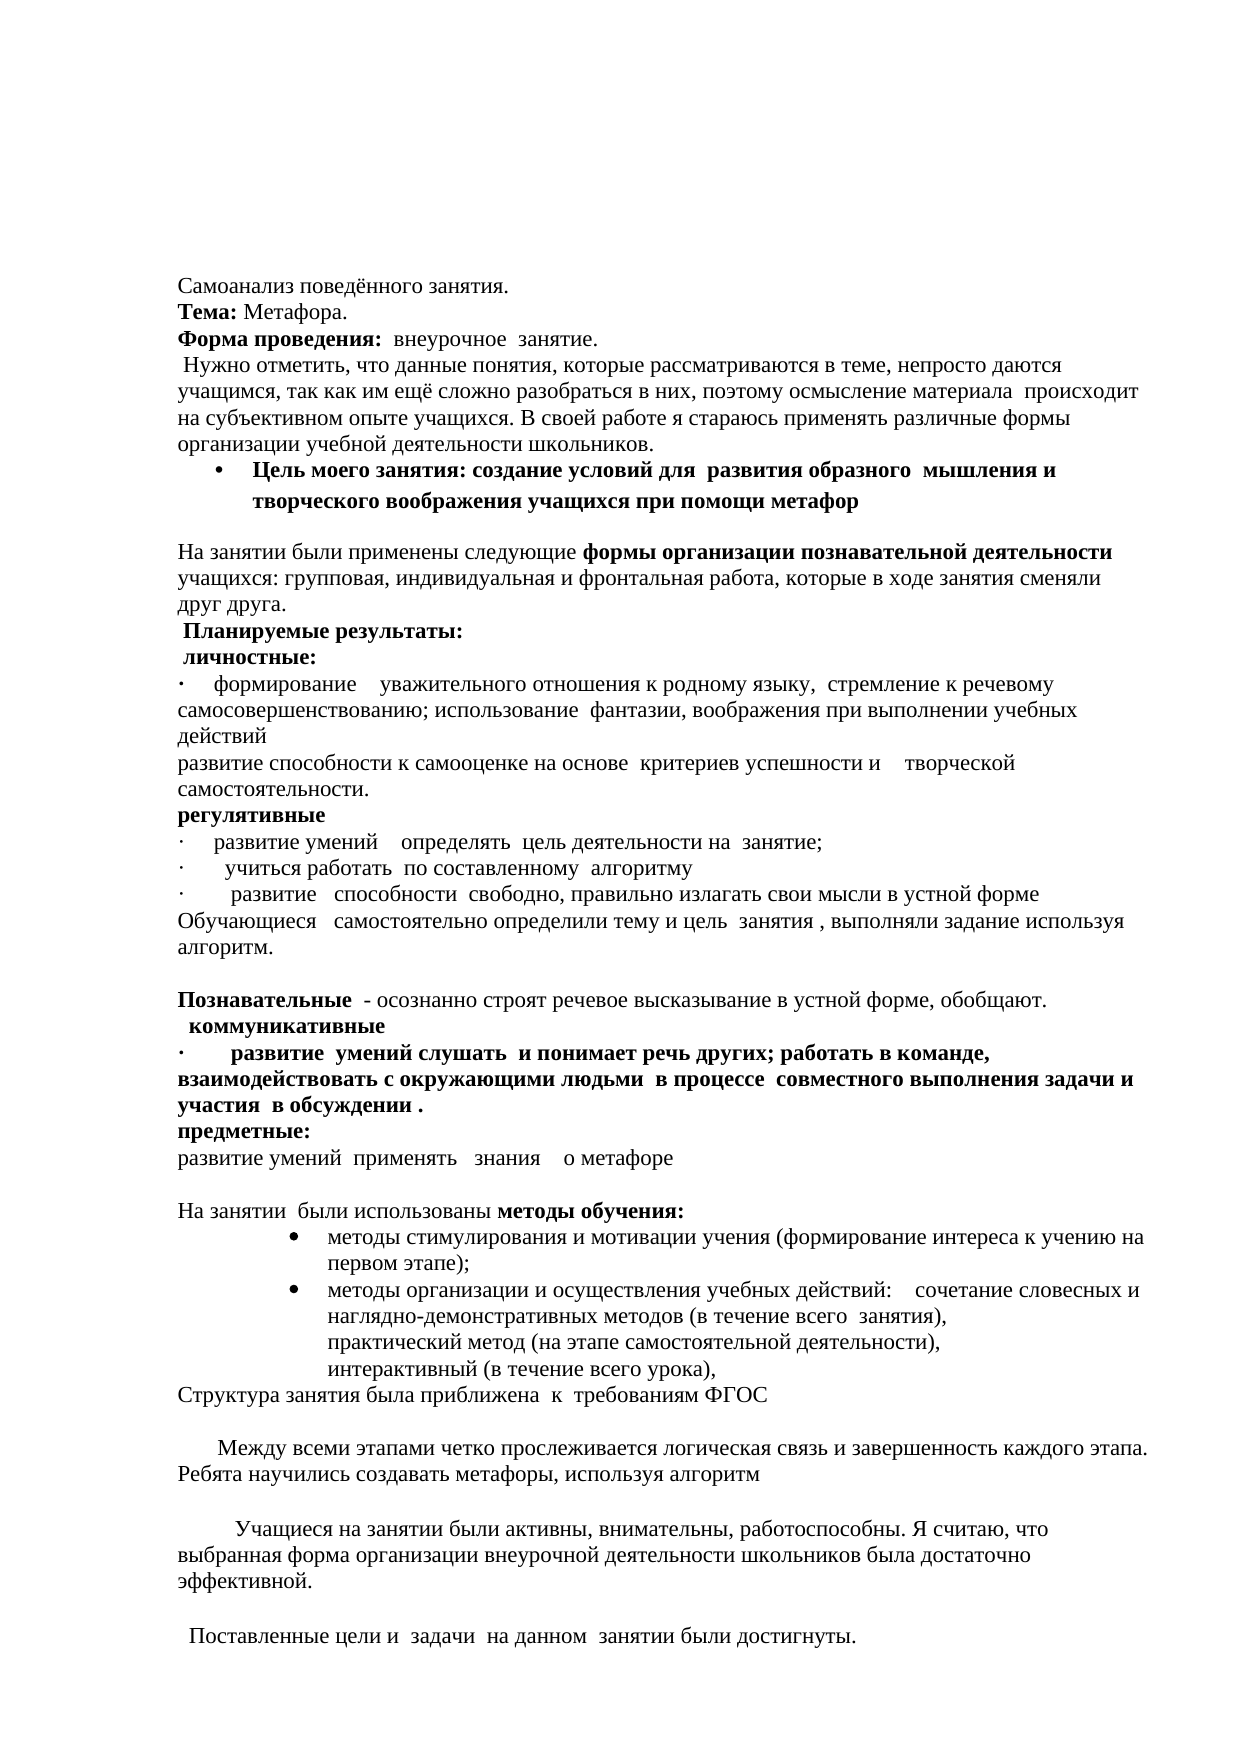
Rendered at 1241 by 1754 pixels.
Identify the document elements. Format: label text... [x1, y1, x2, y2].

list Цель моего занятия: создание условий для развития образного мышления и творческого воображения учащихся при помощи метафор [215, 456, 1152, 513]
text Тема: Метафора. [177, 298, 1152, 325]
text Учащиеся на занятии были активны, внимательны, работоспособны. Я считаю, что выбранная форма организации внеурочной деятельности школьников была достаточно эффективной. [177, 1514, 1152, 1594]
text · развитие способности свободно, правильно излагать свои мысли в устной форме Обучающиеся самостоятельно определили тему и цель занятия , выполняли задание используя алгоритм. [177, 880, 1152, 959]
text Нужно отметить, что данные понятия, которые рассматриваются в теме, непросто даются учащимся, так как им ещё сложно разобраться в них, поэтому осмысление материала происходит на субъективном опыте учащихся. В своей работе я стараюсь применять различные формы организации учебной деятельности школьников. [177, 351, 1152, 456]
text развитие способности к самооценке на основе критериев успешности и творческой самостоятельности. [177, 749, 1152, 801]
text · развитие умений слушать и понимает речь других; работать в команде, [177, 1038, 1152, 1065]
list методы организации и осуществления учебных действий: сочетание словесных и наглядно-демонстративных методов (в течение всего занятия), [290, 1276, 1152, 1328]
text предметные: [177, 1118, 1152, 1144]
text личностные: [177, 643, 1152, 669]
text Самоанализ поведённого занятия. [177, 272, 1152, 298]
text Между всеми этапами четко прослеживается логическая связь и завершенность каждого этапа. Ребята научились создавать метафоры, используя алгоритм [177, 1434, 1152, 1487]
text коммуникативные [177, 1012, 1152, 1038]
text регулятивные [177, 801, 1152, 828]
list методы стимулирования и мотивации учения (формирование интереса к учению на первом этапе); [290, 1223, 1152, 1276]
text Поставленные цели и задачи на данном занятии были достигнуты. [177, 1622, 1152, 1648]
text Структура занятия была приближена к требованиям ФГОС [177, 1381, 1152, 1407]
text Планируемые результаты: [177, 617, 1152, 643]
text · формирование уважительного отношения к родному языку, стремление к речевому самосовершенствованию; использование фантазии, воображения при выполнении учебных действий [177, 669, 1152, 749]
text взаимодействовать с окружающими людьми в процессе совместного выполнения задачи и участия в обсуждении . [177, 1065, 1152, 1118]
text практический метод (на этапе самостоятельной деятельности), [327, 1328, 1152, 1355]
text На занятии были применены следующие формы организации познавательной деятельности учащихся: групповая, индивидуальная и фронтальная работа, которые в ходе занятия сменяли друг друга. [177, 538, 1152, 617]
text Познавательные - осознанно строят речевое высказывание в устной форме, обобщают. [177, 986, 1152, 1012]
text интерактивный (в течение всего урока), [327, 1355, 1152, 1381]
text · учиться работать по составленному алгоритму [177, 854, 1152, 880]
text Форма проведения: внеурочное занятие. [177, 325, 1152, 351]
text На занятии были использованы методы обучения: [177, 1197, 1152, 1223]
text развитие умений применять знания о метафоре [177, 1144, 1152, 1170]
text · развитие умений определять цель деятельности на занятие; [177, 828, 1152, 854]
